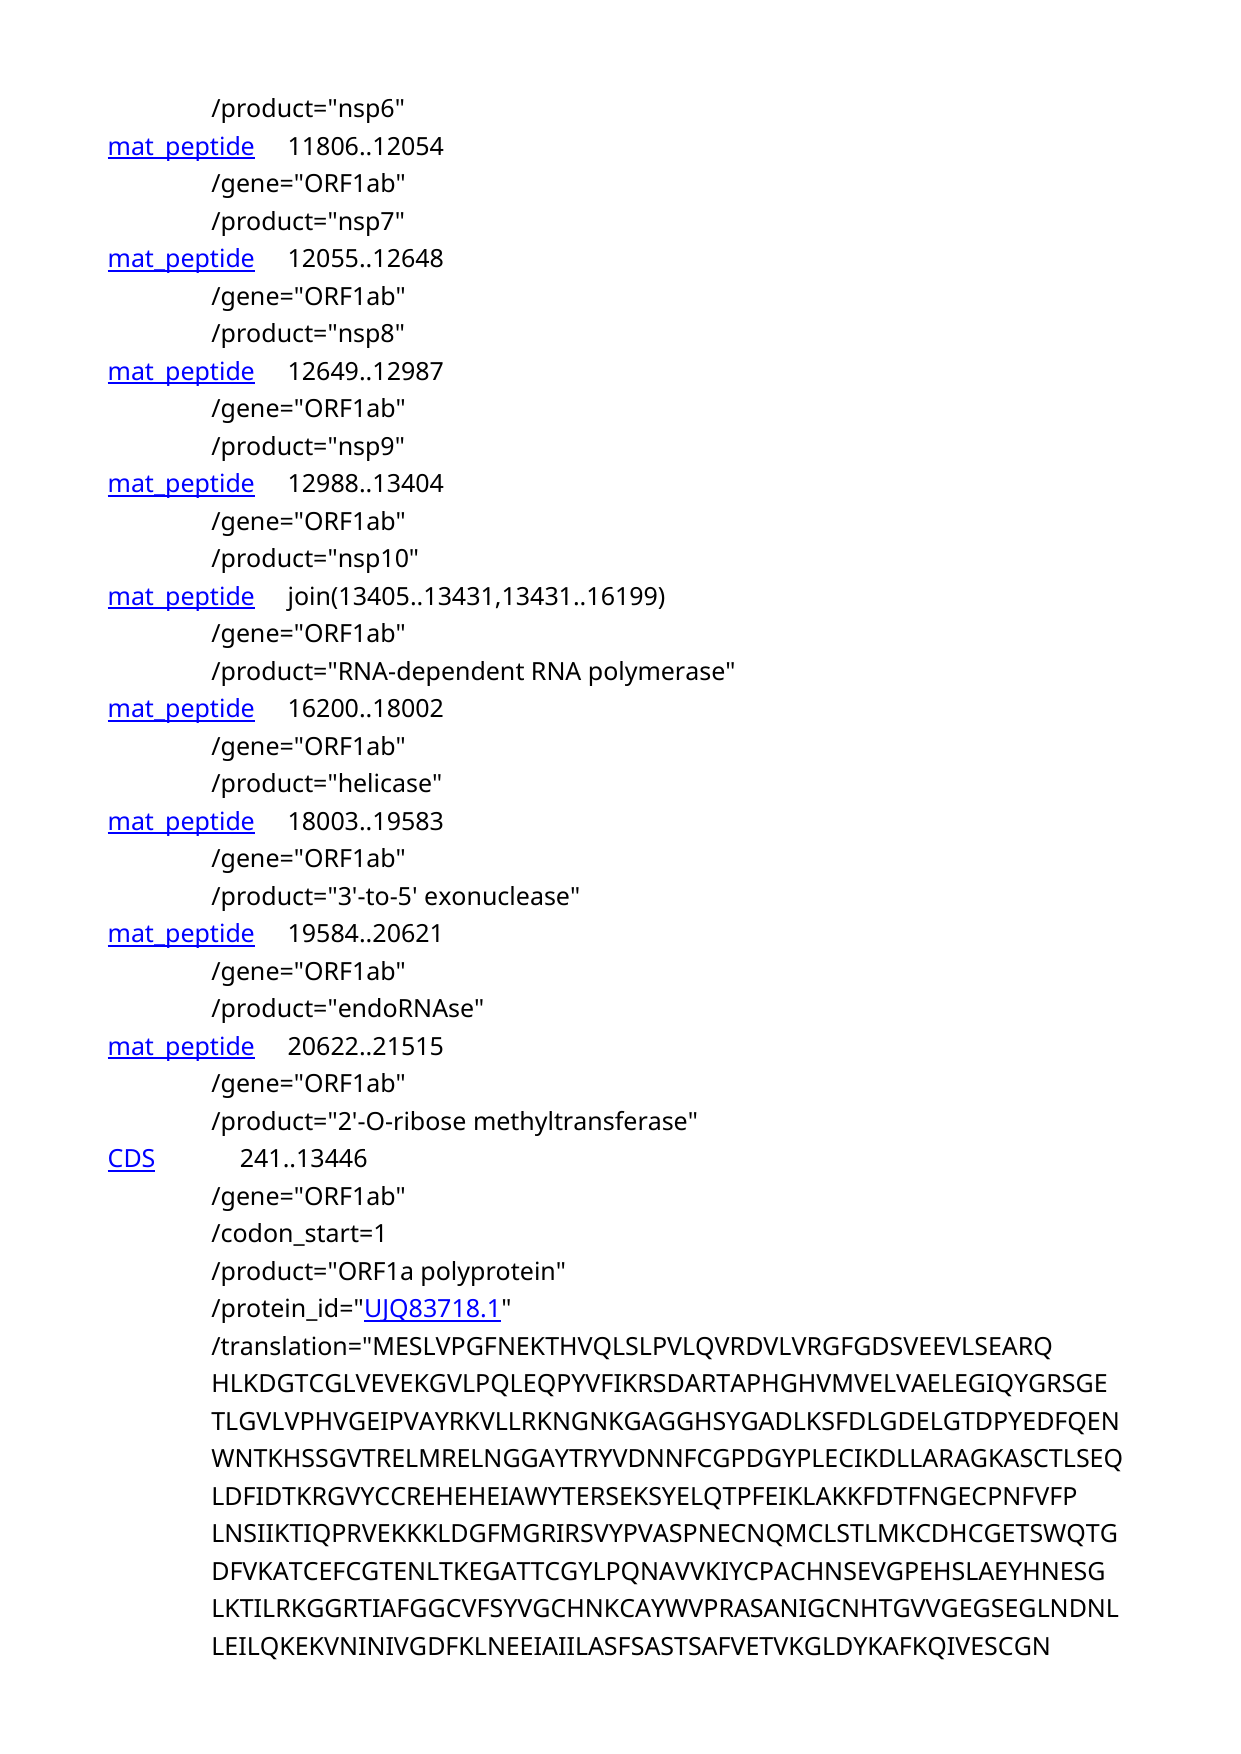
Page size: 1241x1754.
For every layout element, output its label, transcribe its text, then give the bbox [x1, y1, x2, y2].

text /product="nsp7" [75, 202, 1165, 239]
text mat_peptide 12649..12987 [75, 352, 1165, 389]
text mat_peptide 18003..19583 [75, 802, 1165, 839]
text /gene="ORF1ab" [75, 1064, 1165, 1102]
text /gene="ORF1ab" [75, 614, 1165, 652]
text TLGVLVPHVGEIPVAYRKVLLRKNGNKGAGGHSYGADLKSFDLGDELGTDPYEDFQEN [75, 1402, 1165, 1439]
text /product="nsp10" [75, 539, 1165, 577]
text LNSIIKTIQPRVEKKKLDGFMGRIRSVYPVASPNECNQMCLSTLMKCDHCGETSWQTG [75, 1514, 1165, 1552]
text HLKDGTCGLVEVEKGVLPQLEQPYVFIKRSDARTAPHGHVMVELVAELEGIQYGRSGE [75, 1364, 1165, 1402]
text LKTILRKGGRTIAFGGCVFSYVGCHNKCAYWVPRASANIGCNHTGVVGEGSEGLNDNL [75, 1589, 1165, 1627]
text /gene="ORF1ab" [75, 277, 1165, 314]
text /gene="ORF1ab" [75, 839, 1165, 877]
text /gene="ORF1ab" [75, 1177, 1165, 1214]
text /product="nsp6" [75, 89, 1165, 127]
text DFVKATCEFCGTENLTKEGATTCGYLPQNAVVKIYCPACHNSEVGPEHSLAEYHNESG [75, 1552, 1165, 1589]
text WNTKHSSGVTRELMRELNGGAYTRYVDNNFCGPDGYPLECIKDLLARAGKASCTLSEQ [75, 1439, 1165, 1477]
text mat_peptide 11806..12054 [75, 127, 1165, 164]
text mat_peptide join(13405..13431,13431..16199) [75, 577, 1165, 614]
text mat_peptide 12055..12648 [75, 239, 1165, 277]
text /gene="ORF1ab" [75, 389, 1165, 427]
text LEILQKEKVNINIVGDFKLNEEIAIILASFSASTSAFVETVKGLDYKAFKQIVESCGN [75, 1627, 1165, 1664]
text LDFIDTKRGVYCCREHEHEIAWYTERSEKSYELQTPFEIKLAKKFDTFNGECPNFVFP [75, 1477, 1165, 1514]
text mat_peptide 16200..18002 [75, 689, 1165, 727]
text /gene="ORF1ab" [75, 502, 1165, 539]
text /product="nsp9" [75, 427, 1165, 464]
text /product="nsp8" [75, 314, 1165, 352]
text /product="2'-O-ribose methyltransferase" [75, 1102, 1165, 1139]
text /product="helicase" [75, 764, 1165, 802]
text CDS 241..13446 [75, 1139, 1165, 1177]
text /product="3'-to-5' exonuclease" [75, 877, 1165, 914]
text /product="ORF1a polyprotein" [75, 1252, 1165, 1289]
text mat_peptide 20622..21515 [75, 1027, 1165, 1064]
text /product="endoRNAse" [75, 989, 1165, 1027]
text /product="RNA-dependent RNA polymerase" [75, 652, 1165, 689]
text /gene="ORF1ab" [75, 164, 1165, 202]
text /protein_id="UJQ83718.1" [75, 1289, 1165, 1327]
text /gene="ORF1ab" [75, 727, 1165, 764]
text /translation="MESLVPGFNEKTHVQLSLPVLQVRDVLVRGFGDSVEEVLSEARQ [75, 1327, 1165, 1364]
text /codon_start=1 [75, 1214, 1165, 1252]
text mat_peptide 12988..13404 [75, 464, 1165, 502]
text /gene="ORF1ab" [75, 952, 1165, 989]
text mat_peptide 19584..20621 [75, 914, 1165, 952]
